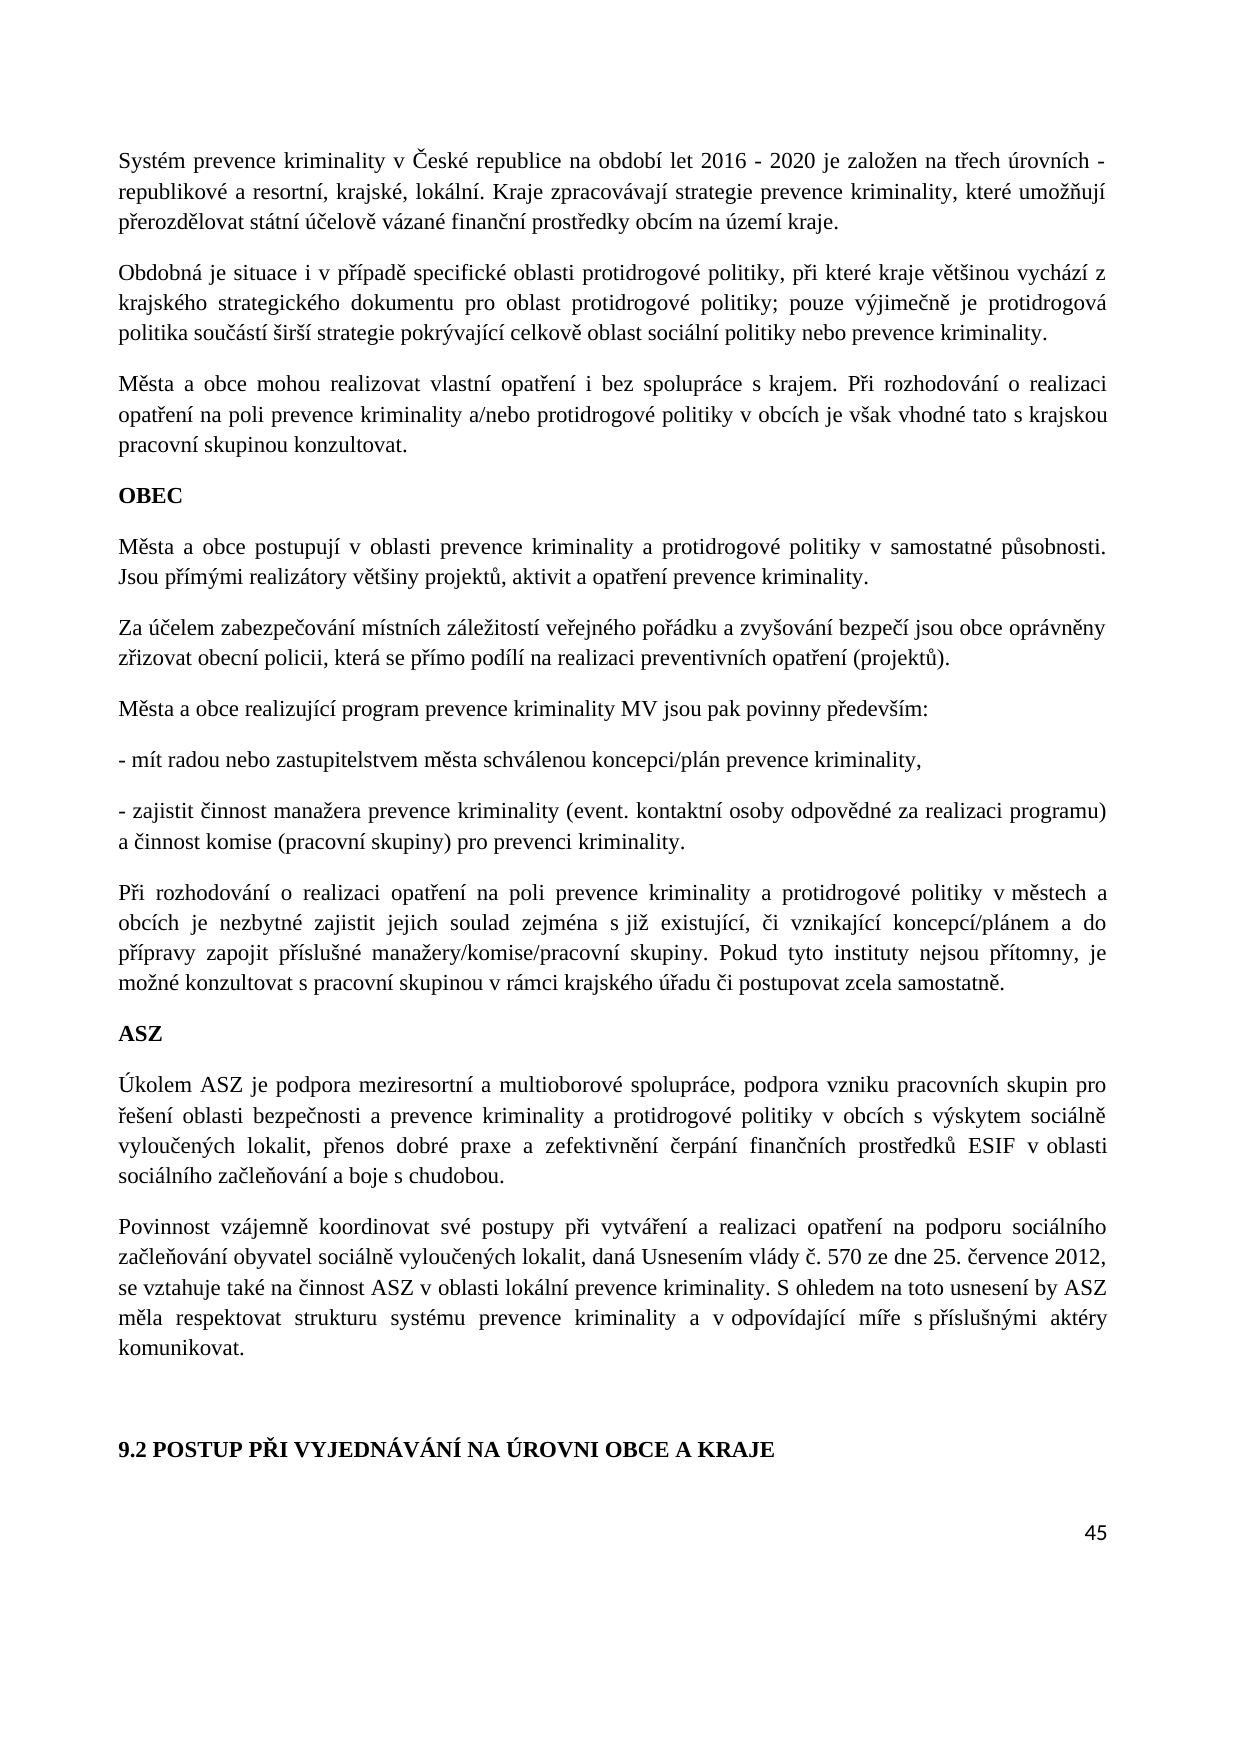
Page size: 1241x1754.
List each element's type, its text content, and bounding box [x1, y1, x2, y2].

text - zajistit činnost manažera prevence kriminality (event. kontaktní osoby odpovědné za realizaci programu) a činnost komise (pracovní skupiny) pro prevenci kriminality. [118, 798, 1107, 854]
text Města a obce mohou realizovat vlastní opatření i bez spolupráce s krajem. Při rozhodování o realizaci opatření na poli prevence kriminality a/nebo protidrogové politiky v obcích je však vhodné tato s krajskou pracovní skupinou konzultovat. [118, 371, 1107, 457]
text Obdobná je situace i v případě specifické oblasti protidrogové politiky, při které kraje většinou vychází z krajského strategického dokumentu pro oblast protidrogové politiky; pouze výjimečně je protidrogová politika součástí širší strategie pokrývající celkově oblast sociální politiky nebo prevence kriminality. [118, 259, 1107, 346]
text Města a obce realizující program prevence kriminality MV jsou pak povinny především: [118, 696, 1107, 722]
text Při rozhodování o realizaci opatření na poli prevence kriminality a protidrogové politiky v městech a obcích je nezbytné zajistit jejich soulad zejména s již existující, či vznikající koncepcí/plánem a do přípravy zapojit příslušné manažery/komise/pracovní skupiny. Pokud tyto instituty nejsou přítomny, je možné konzultovat s pracovní skupinou v rámci krajského úřadu či postupovat zcela samostatně. [118, 879, 1107, 996]
text 9.2 POSTUP PŘI VYJEDNÁVÁNÍ NA ÚROVNI OBCE A KRAJE [118, 1436, 1107, 1462]
text ASZ [118, 1021, 1107, 1047]
text Města a obce postupují v oblasti prevence kriminality a protidrogové politiky v samostatné působnosti. Jsou přímými realizátory většiny projektů, aktivit a opatření prevence kriminality. [118, 533, 1107, 589]
text Úkolem ASZ je podpora meziresortní a multioborové spolupráce, podpora vzniku pracovních skupin pro řešení oblasti bezpečnosti a prevence kriminality a protidrogové politiky v obcích s výskytem sociálně vyloučených lokalit, přenos dobré praxe a zefektivnění čerpání finančních prostředků ESIF v oblasti sociálního začleňování a boje s chudobou. [118, 1072, 1107, 1188]
text Povinnost vzájemně koordinovat své postupy při vytváření a realizaci opatření na podporu sociálního začleňování obyvatel sociálně vyloučených lokalit, daná Usnesením vlády č. 570 ze dne 25. července 2012, se vztahuje také na činnost ASZ v oblasti lokální prevence kriminality. S ohledem na toto usnesení by ASZ měla respektovat strukturu systému prevence kriminality a v odpovídající míře s příslušnými aktéry komunikovat. [118, 1213, 1107, 1360]
text - mít radou nebo zastupitelstvem města schválenou koncepci/plán prevence kriminality, [118, 747, 1107, 773]
text Za účelem zabezpečování místních záležitostí veřejného pořádku a zvyšování bezpečí jsou obce oprávněny zřizovat obecní policii, která se přímo podílí na realizaci preventivních opatření (projektů). [118, 614, 1107, 671]
text Systém prevence kriminality v České republice na období let 2016 - 2020 je založen na třech úrovních - republikové a resortní, krajské, lokální. Kraje zpracovávají strategie prevence kriminality, které umožňují přerozdělovat státní účelově vázané finanční prostředky obcím na území kraje. [118, 148, 1107, 234]
text OBEC [118, 482, 1107, 508]
